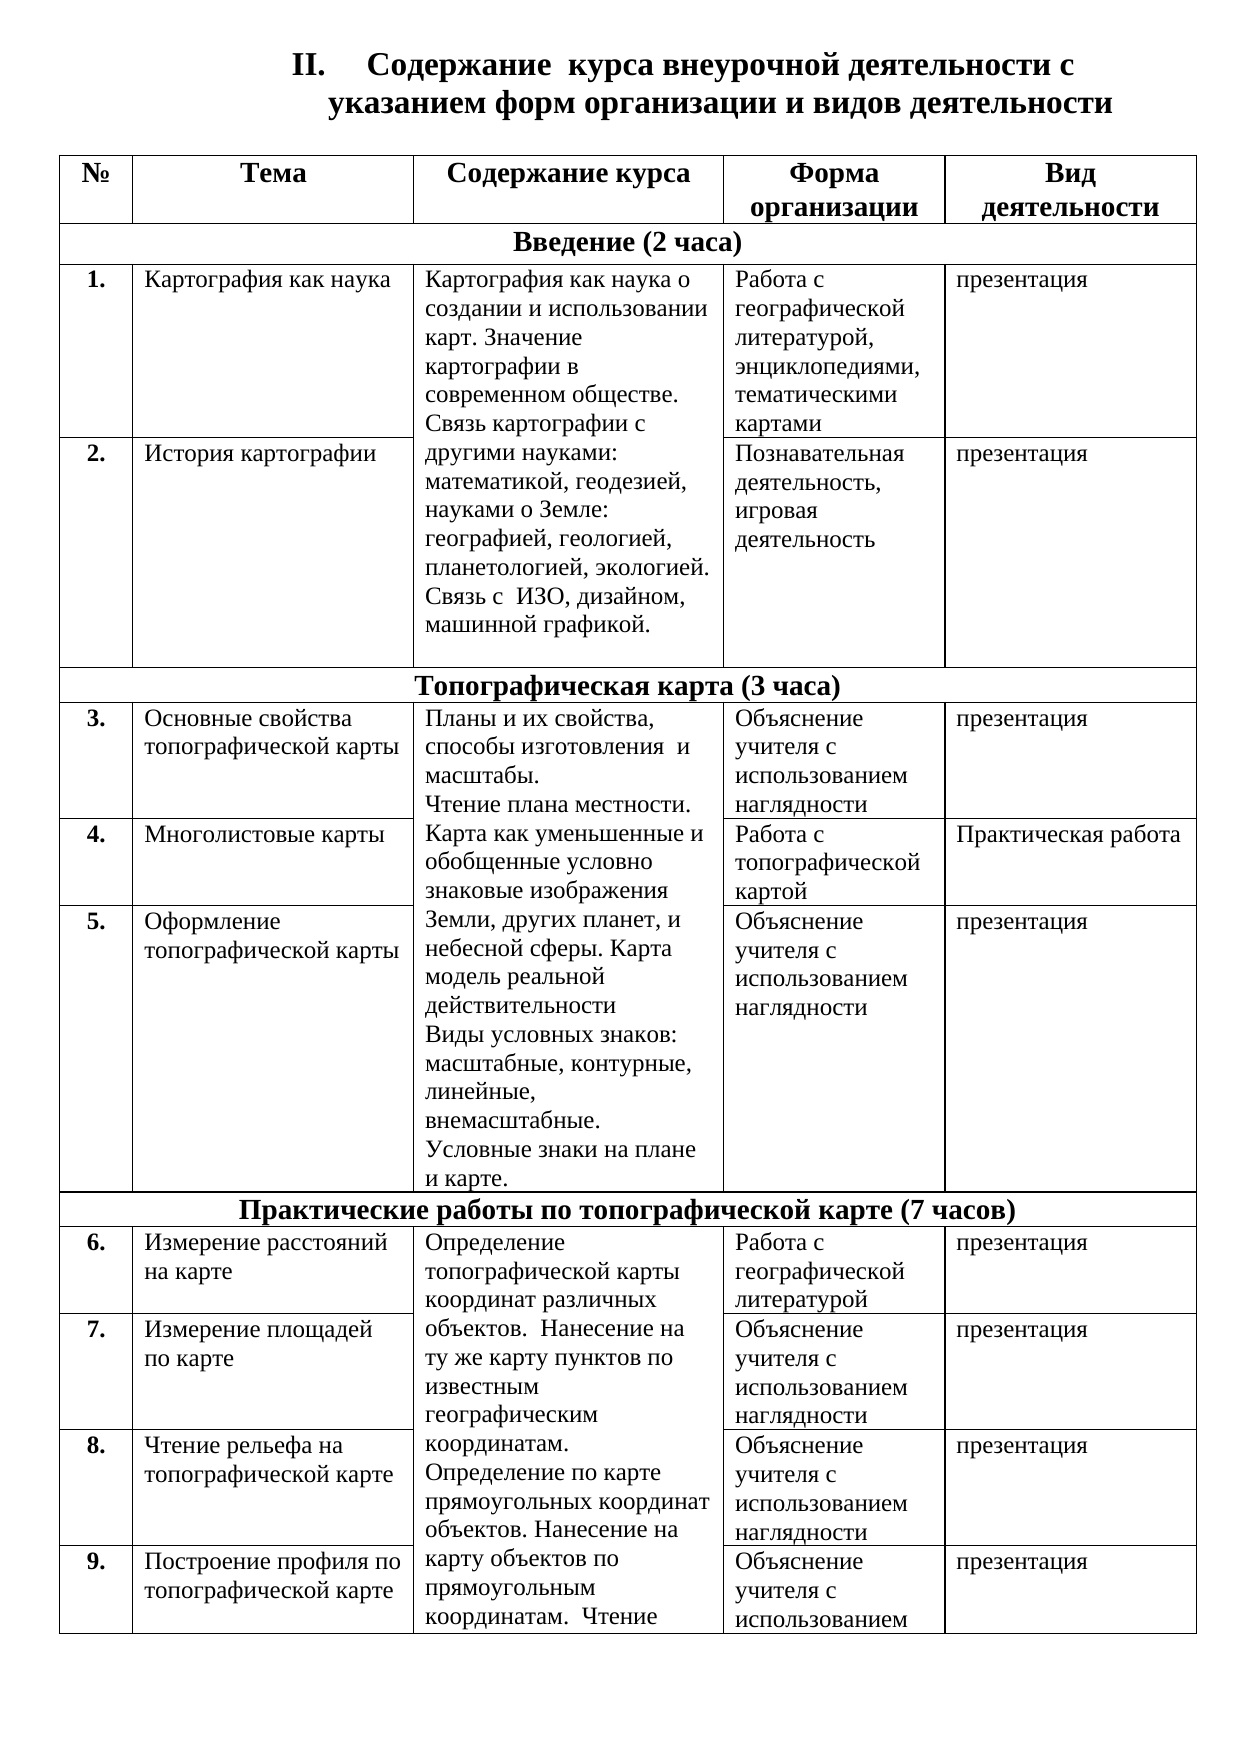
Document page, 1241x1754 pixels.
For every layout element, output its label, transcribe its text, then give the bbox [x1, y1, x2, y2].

table_cell презентация [946, 1314, 1196, 1429]
table_cell Планы и их свойства, способы изготовления и масштабы. Чтение плана местности. Карта как уменьшенные и обобщенные условно знаковые изображения Земли, других планет, и небесной сферы. Карта модель реальной действительности Виды условных знаков: масштабные, контурные, линейные, внемасштабные. Условные знаки на плане и карте. [414, 703, 723, 1191]
table_cell История картографии [133, 438, 413, 667]
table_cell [724, 1430, 944, 1545]
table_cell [133, 1546, 413, 1633]
table_cell Чтение рельефа на топографической карте [133, 1430, 413, 1545]
table_cell презентация [946, 438, 1196, 667]
table_header Вид деятельности [946, 156, 1196, 223]
table_cell презентация [946, 1546, 1196, 1633]
table_cell Оформление топографической карты [133, 906, 413, 1191]
table_cell презентация [946, 703, 1196, 818]
table_cell Объяснение учителя с использованием наглядности [724, 1314, 944, 1429]
table_cell Практические работы по топографической карте (7 часов) [60, 1193, 1196, 1226]
table_cell 5. [60, 906, 132, 1191]
table_cell 3. [60, 703, 132, 818]
list Содержание курса внеурочной деятельности с указанием форм организации и видов деятельности [215, 44, 1152, 121]
table_cell презентация [946, 906, 1196, 1191]
table_cell 4. [60, 819, 132, 905]
table_cell Практическая работа [946, 819, 1196, 905]
table_cell презентация [946, 1430, 1196, 1545]
table_header Форма организации [724, 156, 944, 223]
table_cell Картография как наука о создании и использовании карт. Значение картографии в современном обществе. Связь картографии с другими науками: математикой, геодезией, науками о Земле: географией, геологией, планетологией, экологией. Связь с ИЗО, дизайном, машинной графикой. [414, 265, 723, 667]
table_cell Введение (2 часа) [60, 224, 1196, 263]
table_cell Измерение площадей по карте [133, 1314, 413, 1429]
table_cell 9. [60, 1546, 132, 1633]
table_cell Основные свойства топографической карты [133, 703, 413, 818]
table_cell Работа с топографической картой [724, 819, 944, 905]
table_cell презентация [946, 1227, 1196, 1313]
table_cell 7. [60, 1314, 132, 1429]
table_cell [724, 1546, 944, 1633]
table_cell Объяснение учителя с использованием наглядности [724, 703, 944, 818]
table_cell 6. [60, 1227, 132, 1313]
table_header Содержание курса [414, 156, 723, 223]
table_cell Работа с географической литературой [724, 1227, 944, 1313]
table_cell 2. [60, 438, 132, 667]
table_cell 1. [60, 265, 132, 437]
table_cell 8. [60, 1430, 132, 1545]
table_cell презентация [946, 265, 1196, 437]
table_header № [60, 156, 132, 223]
table_cell Измерение расстояний на карте [133, 1227, 413, 1313]
table_cell Работа с географической литературой, энциклопедиями, тематическими картами [724, 265, 944, 437]
table_cell Картография как наука [133, 265, 413, 437]
table_cell Объяснение учителя с использованием наглядности [724, 906, 944, 1191]
table_cell Топографическая карта (3 часа) [60, 668, 1196, 702]
table_cell Определение топографической карты координат различных объектов. Нанесение на ту же карту пунктов по известным географическим координатам. Определение по карте прямоугольных координат объектов. Нанесение на карту объектов по прямоугольным координатам. Чтение содержания топографической карты в заданных квадратах. Нахождение на топографической карте основных форм рельефа, изображѐнных горизонталями. Рассчитать и построить шкалу заложений по заданным данным. Пользуясь шкалой заложений, определить по карте наибольшую и наименьшую крутизну склонов [414, 1227, 723, 1633]
table_header Тема [133, 156, 413, 223]
table_cell Многолистовые карты [133, 819, 413, 905]
table_cell Познавательная деятельность, игровая деятельность [724, 438, 944, 667]
